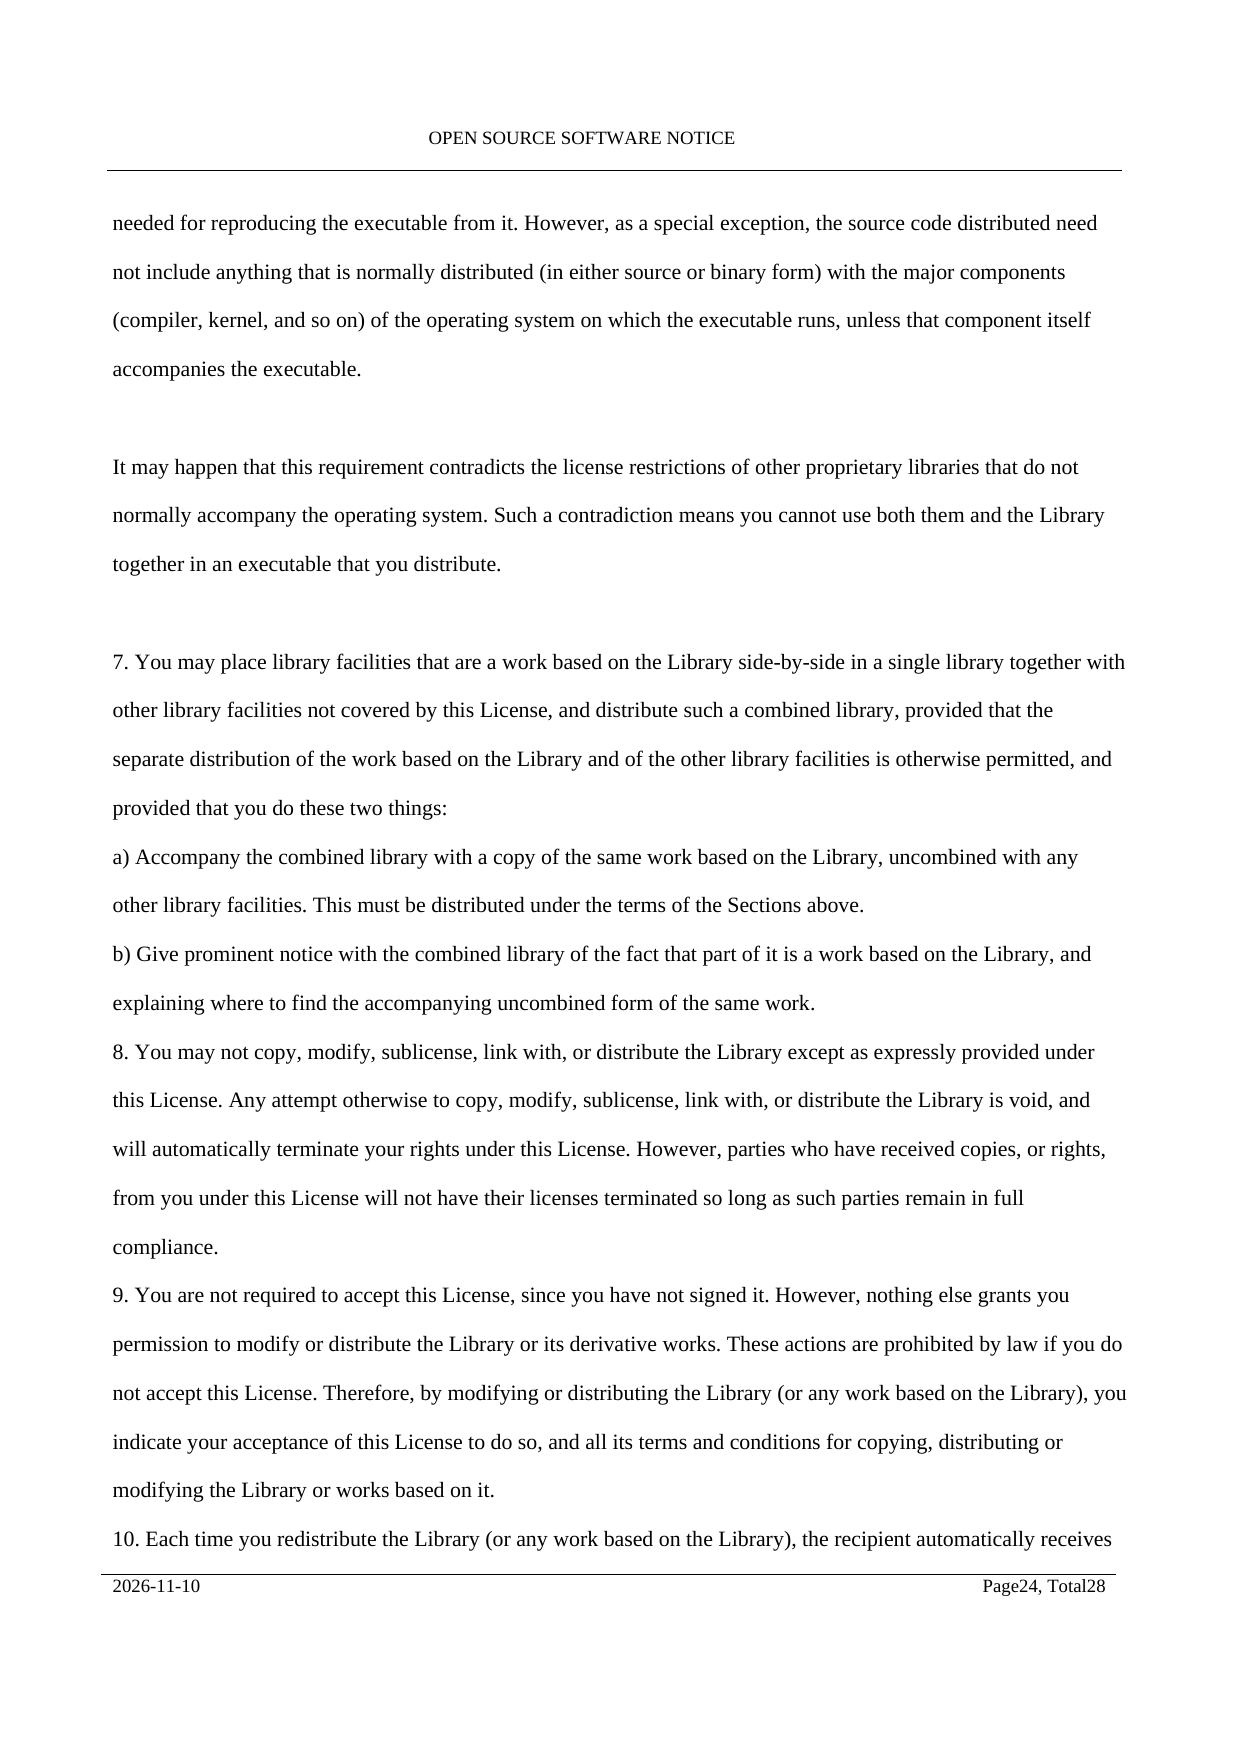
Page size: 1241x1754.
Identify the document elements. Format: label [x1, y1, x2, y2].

text [112, 206, 1128, 1555]
